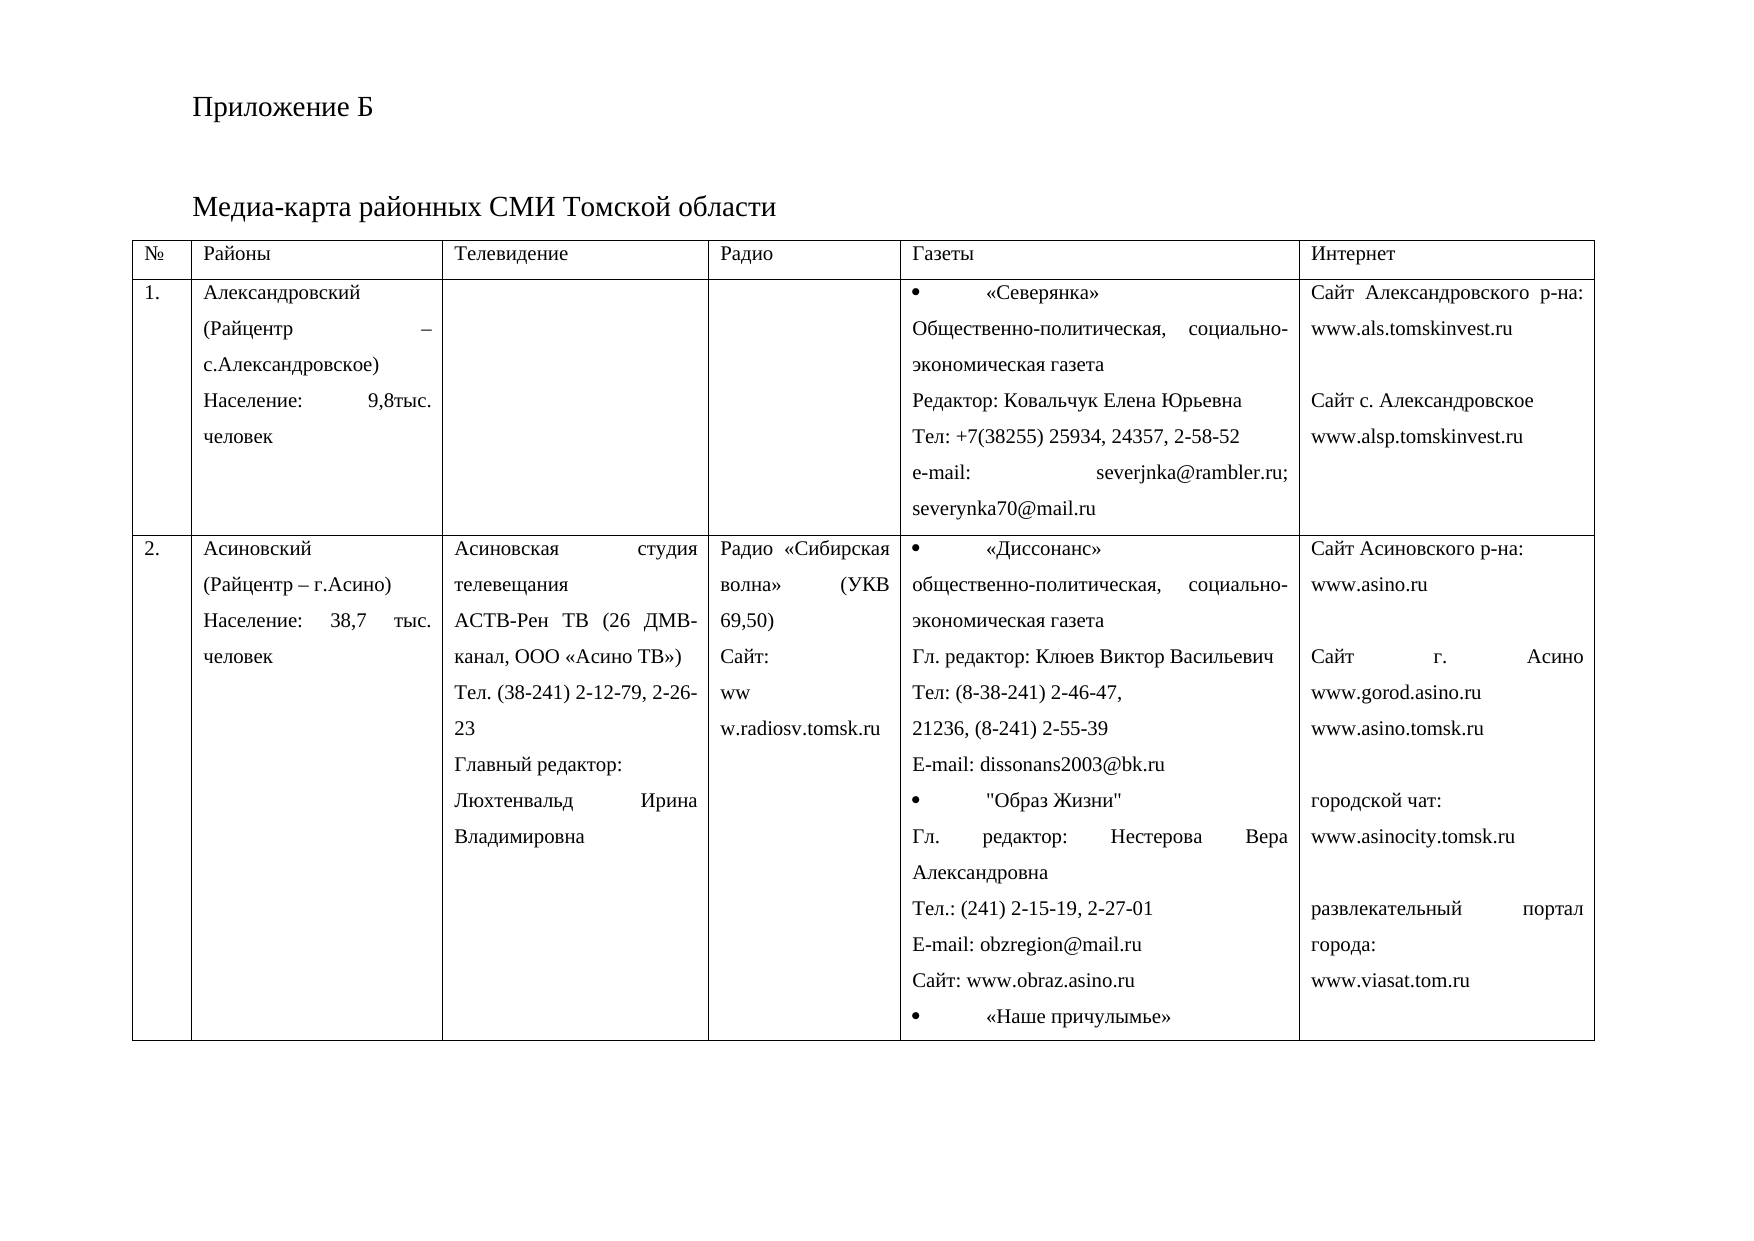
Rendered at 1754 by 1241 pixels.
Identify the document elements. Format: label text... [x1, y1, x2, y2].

table_header Телевидение [443, 241, 708, 279]
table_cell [443, 536, 708, 1040]
table_cell 2. [133, 536, 191, 1040]
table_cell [901, 536, 1299, 1040]
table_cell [1300, 536, 1594, 1040]
table_header Радио [709, 241, 900, 279]
text Медиа-карта районных СМИ Томской области [118, 189, 1636, 223]
text Приложение Б [118, 89, 1636, 122]
table_cell 1. [133, 280, 191, 534]
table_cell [709, 536, 900, 1040]
table_header Районы [192, 241, 442, 279]
table_cell [443, 280, 708, 534]
table_header Газеты [901, 241, 1299, 279]
table_cell «Северянка» Общественно-политическая, социально-экономическая газета Редактор: Ковальчук Елена Юрьевна Тел: +7(38255) 25934, 24357, 2-58-52 e-mail: severjnka@rambler.ru; severynka70@mail.ru [901, 280, 1299, 534]
table_header Интернет [1300, 241, 1594, 279]
table_cell Сайт Александровского р-на: www.als.tomskinvest.ru Сайт с. Александровское www.alsp.tomskinvest.ru [1300, 280, 1594, 534]
table_cell [709, 280, 900, 534]
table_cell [192, 536, 442, 1040]
table_header № [133, 241, 191, 279]
table_cell Александровский (Райцентр – с.Александровское) Население: 9,8тыс. человек [192, 280, 442, 534]
